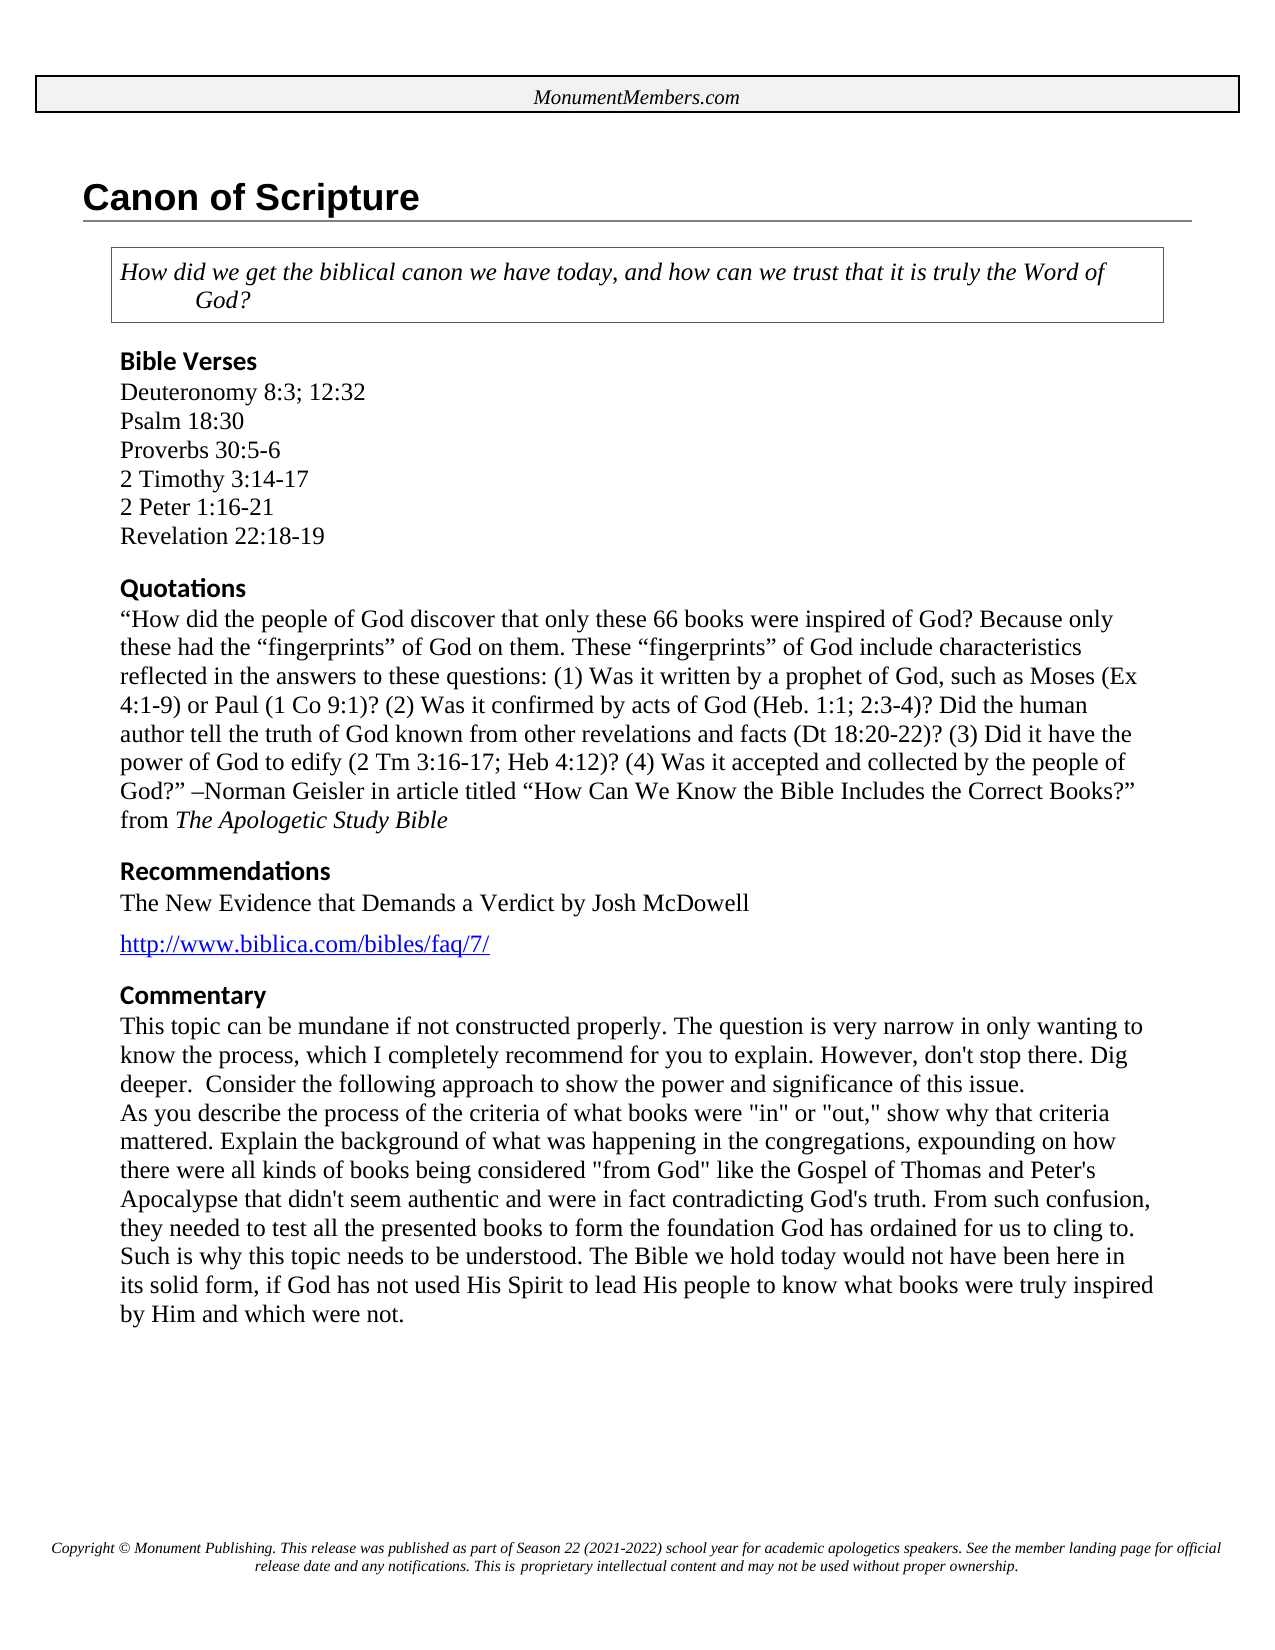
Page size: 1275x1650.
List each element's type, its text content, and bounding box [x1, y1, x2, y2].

list “How did the people of God discover that only these 66 books were inspired of God? Because only these had the “fingerprints” of God on them. These “fingerprints” of God include characteristics reflected in the answers to these questions: (1) Was it written by a prophet of God, such as Moses (Ex 4:1-9) or Paul (1 Co 9:1)? (2) Was it confirmed by acts of God (Heb. 1:1; 2:3-4)? Did the human author tell the truth of God known from other revelations and facts (Dt 18:20-22)? (3) Did it have the power of God to edify (2 Tm 3:16-17; Heb 4:12)? (4) Was it accepted and collected by the people of God?” –Norman Geisler in article titled “How Can We Know the Bible Includes the Correct Books?” from The Apologetic Study Bible [120, 604, 1155, 834]
list Psalm 18:30 [120, 406, 1155, 435]
subtitle Quotations [120, 571, 1155, 604]
list Revelation 22:18-19 [120, 521, 1155, 550]
list This topic can be mundane if not constructed properly. The question is very narrow in only wanting to know the process, which I completely recommend for you to explain. However, don't stop there. Dig deeper. Consider the following approach to show the power and significance of this issue. [120, 1011, 1155, 1098]
list 2 Timothy 3:14-17 [120, 464, 1155, 492]
subtitle Commentary [120, 978, 1155, 1011]
list Deuteronomy 8:3; 12:32 [120, 377, 1155, 406]
list 2 Peter 1:16-21 [120, 492, 1155, 521]
list Proverbs 30:5-6 [120, 435, 1155, 464]
text http://www.biblica.com/bibles/faq/7/ [120, 929, 1155, 958]
list The New Evidence that Demands a Verdict by Josh McDowell [120, 888, 1155, 916]
subtitle Recommendations [120, 854, 1155, 888]
list As you describe the process of the criteria of what books were "in" or "out," show why that criteria mattered. Explain the background of what was happening in the congregations, expounding on how there were all kinds of books being considered "from God" like the Gospel of Thomas and Peter's Apocalypse that didn't seem authentic and were in fact contradicting God's truth. From such confusion, they needed to test all the presented books to form the foundation God has ordained for us to cling to. Such is why this topic needs to be understood. The Bible we hold today would not have been here in its solid form, if God has not used His Spirit to lead His people to know what books were truly inspired by Him and which were not. [120, 1098, 1155, 1328]
subtitle Bible Verses [120, 344, 1155, 377]
text How did we get the biblical canon we have today, and how can we trust that it is truly the Word of God? [112, 248, 1163, 322]
subtitle Canon of Scripture [82, 175, 1192, 222]
